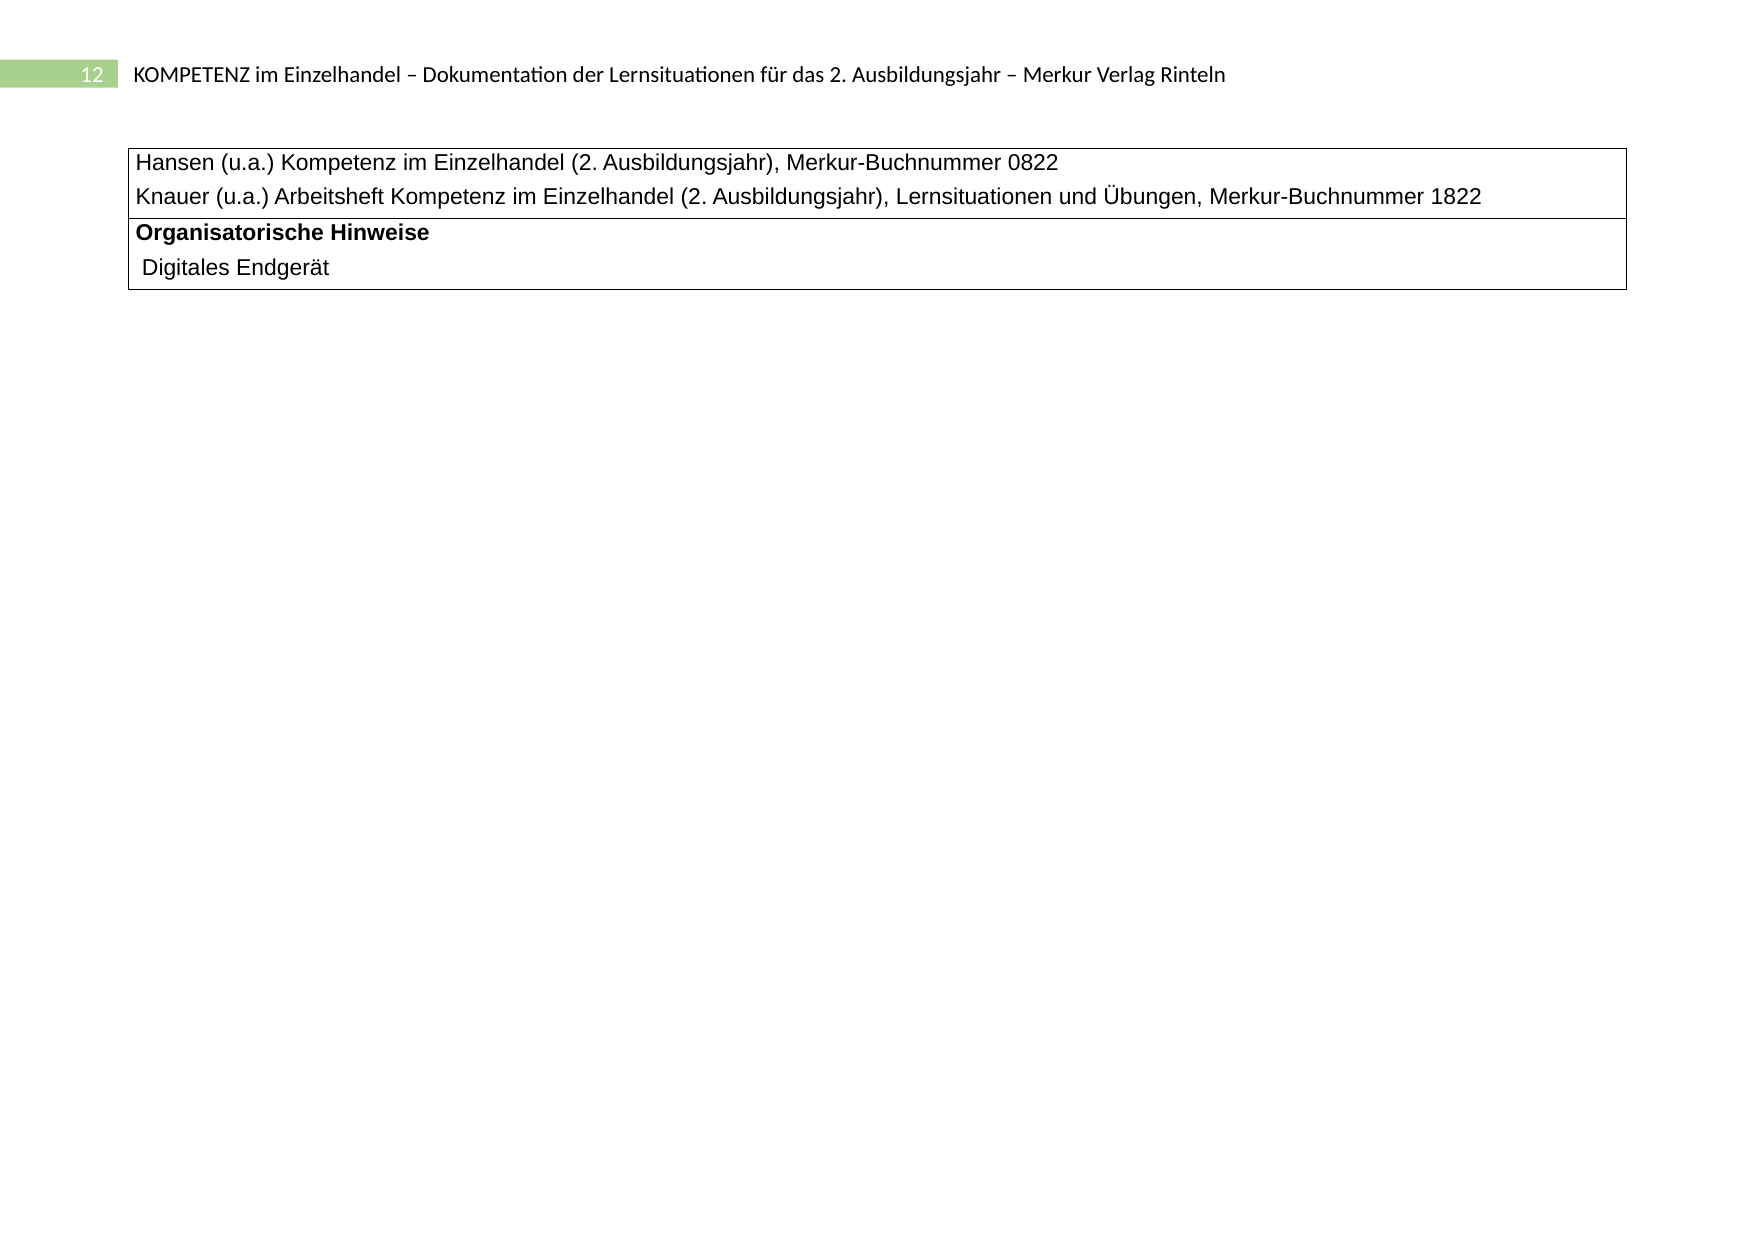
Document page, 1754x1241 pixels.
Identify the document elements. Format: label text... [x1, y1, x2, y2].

table_cell Organisatorische Hinweise Digitales Endgerät [129, 219, 1626, 288]
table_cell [129, 149, 1626, 218]
